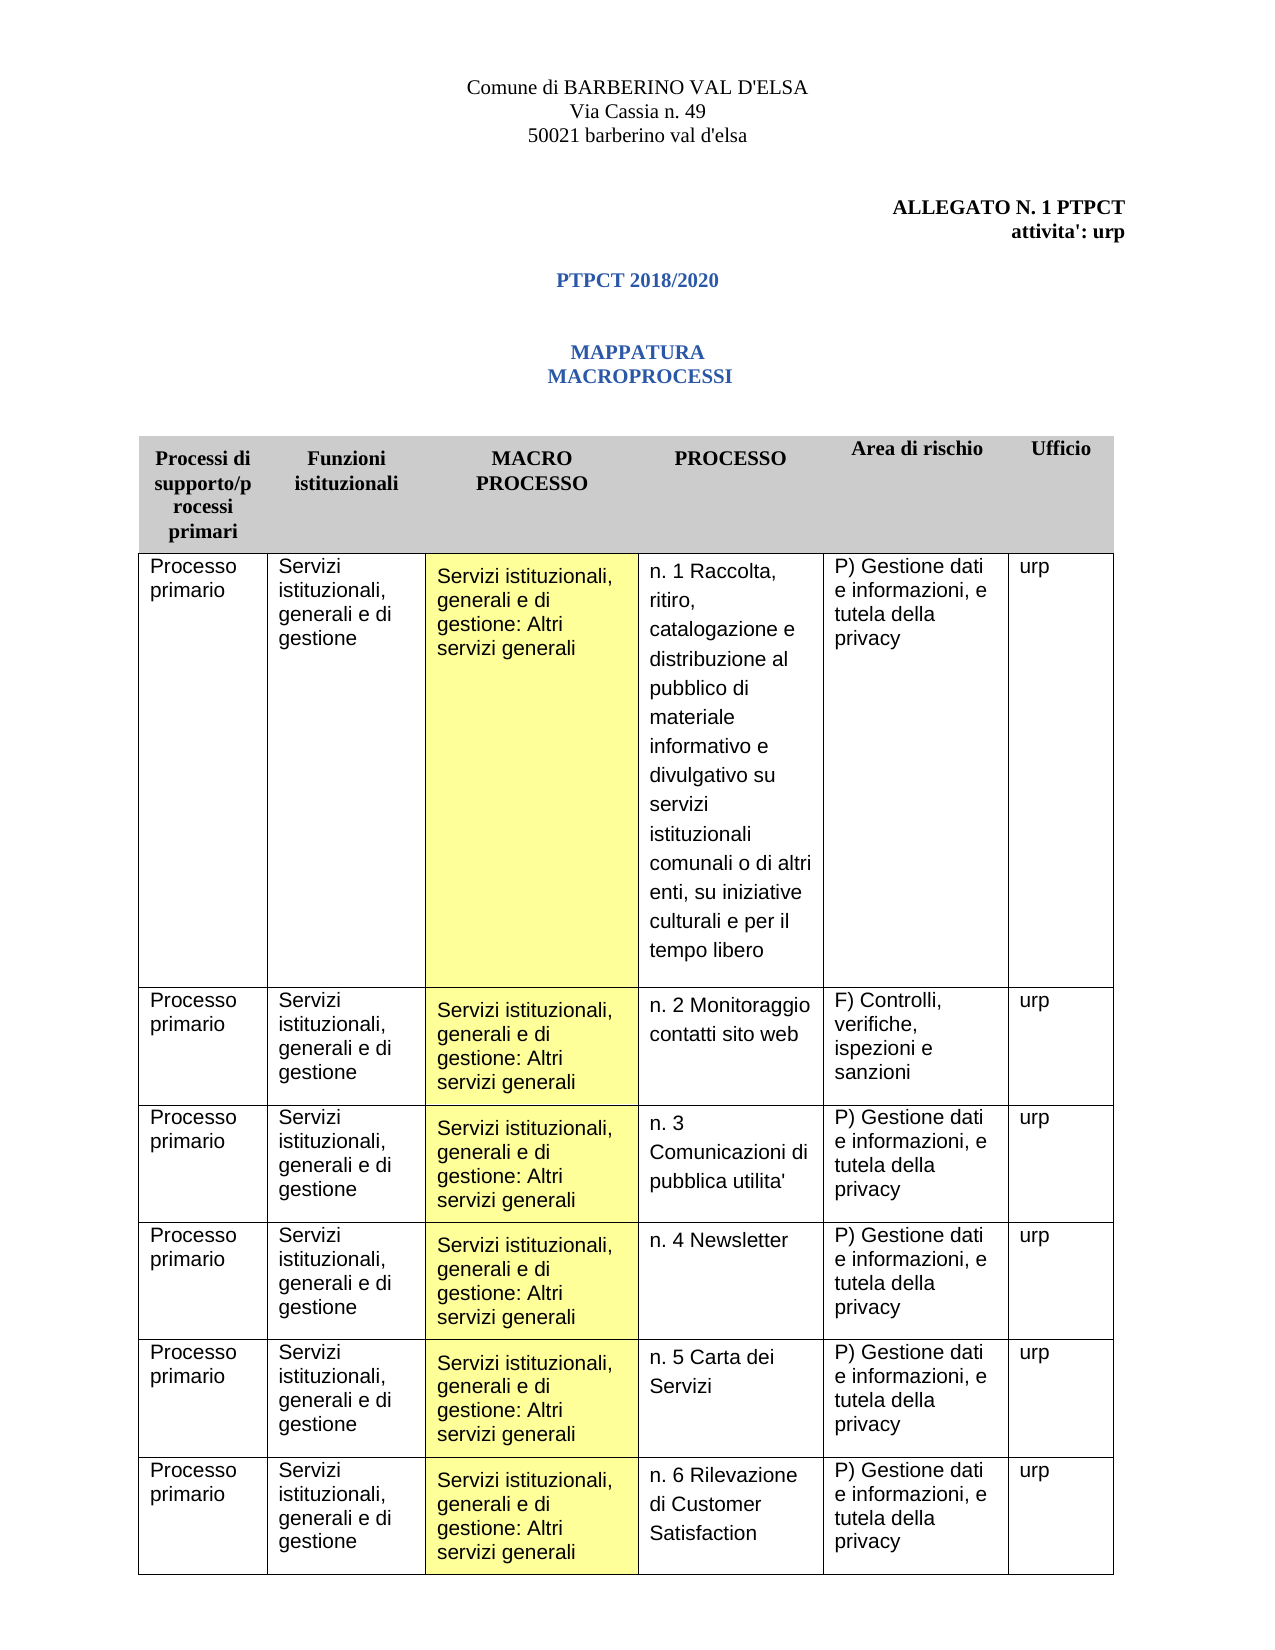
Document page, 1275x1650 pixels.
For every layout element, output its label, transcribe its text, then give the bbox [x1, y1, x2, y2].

table_header MACRO PROCESSO [426, 436, 638, 553]
table_cell P) Gestione dati e informazioni, e tutela della privacy [824, 1223, 1008, 1339]
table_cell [824, 1458, 1008, 1574]
table_cell Servizi istituzionali, generali e di gestione: Altri servizi generali [426, 1340, 638, 1457]
table_cell n. 2 Monitoraggio contatti sito web [639, 988, 823, 1104]
table_cell urp [1009, 1340, 1113, 1457]
text PTPCT 2018/2020 [150, 267, 1125, 292]
table_cell Servizi istituzionali, generali e di gestione: Altri servizi generali [426, 1223, 638, 1339]
table_cell Servizi istituzionali, generali e di gestione: Altri servizi generali [426, 1106, 638, 1222]
table_cell Servizi istituzionali, generali e di gestione [268, 988, 425, 1104]
table_header Funzioni istituzionali [267, 436, 426, 553]
table_cell P) Gestione dati e informazioni, e tutela della privacy [824, 554, 1008, 987]
table_cell Servizi istituzionali, generali e di gestione [268, 1223, 425, 1339]
table_cell P) Gestione dati e informazioni, e tutela della privacy [824, 1106, 1008, 1222]
text MAPPATURA [150, 340, 1125, 364]
table_cell Processo primario [139, 1223, 267, 1339]
text ALLEGATO N. 1 PTPCT [150, 195, 1125, 219]
table_cell n. 4 Newsletter [639, 1223, 823, 1339]
text Comune di BARBERINO VAL D'ELSA [150, 75, 1125, 99]
table_header Processi di supporto/processi primari [139, 436, 267, 553]
table_cell urp [1009, 554, 1113, 987]
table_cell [268, 1458, 425, 1574]
text MACROPROCESSI [150, 364, 1125, 388]
table_cell Servizi istituzionali, generali e di gestione [268, 1340, 425, 1457]
table_cell n. 3 Comunicazioni di pubblica utilita' [639, 1106, 823, 1222]
text attivita': urp [150, 219, 1125, 243]
table_cell n. 1 Raccolta, ritiro, catalogazione e distribuzione al pubblico di materiale informativo e divulgativo su servizi istituzionali comunali o di altri enti, su iniziative culturali e per il tempo libero [639, 554, 823, 987]
table_cell Servizi istituzionali, generali e di gestione [268, 1106, 425, 1222]
table_header Area di rischio [823, 436, 1008, 553]
table_header PROCESSO [638, 436, 823, 553]
table_cell urp [1009, 1106, 1113, 1222]
table_cell Servizi istituzionali, generali e di gestione: Altri servizi generali [426, 988, 638, 1104]
table_cell Processo primario [139, 1106, 267, 1222]
table_cell n. 6 Rilevazione di Customer Satisfaction [639, 1458, 823, 1574]
text 50021 barberino val d'elsa [150, 123, 1125, 147]
text Via Cassia n. 49 [150, 99, 1125, 123]
table_cell urp [1009, 988, 1113, 1104]
table_cell Servizi istituzionali, generali e di gestione: Altri servizi generali [426, 554, 638, 987]
table_header Ufficio [1008, 436, 1114, 553]
table_cell F) Controlli, verifiche, ispezioni e sanzioni [824, 988, 1008, 1104]
table_cell Processo primario [139, 988, 267, 1104]
table_cell n. 5 Carta dei Servizi [639, 1340, 823, 1457]
table_cell Processo primario [139, 1340, 267, 1457]
table_cell Servizi istituzionali, generali e di gestione [268, 554, 425, 987]
table_cell urp [1009, 1223, 1113, 1339]
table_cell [426, 1458, 638, 1574]
table_cell Processo primario [139, 1458, 267, 1574]
table_cell Processo primario [139, 554, 267, 987]
table_cell urp [1009, 1458, 1113, 1574]
table_cell P) Gestione dati e informazioni, e tutela della privacy [824, 1340, 1008, 1457]
